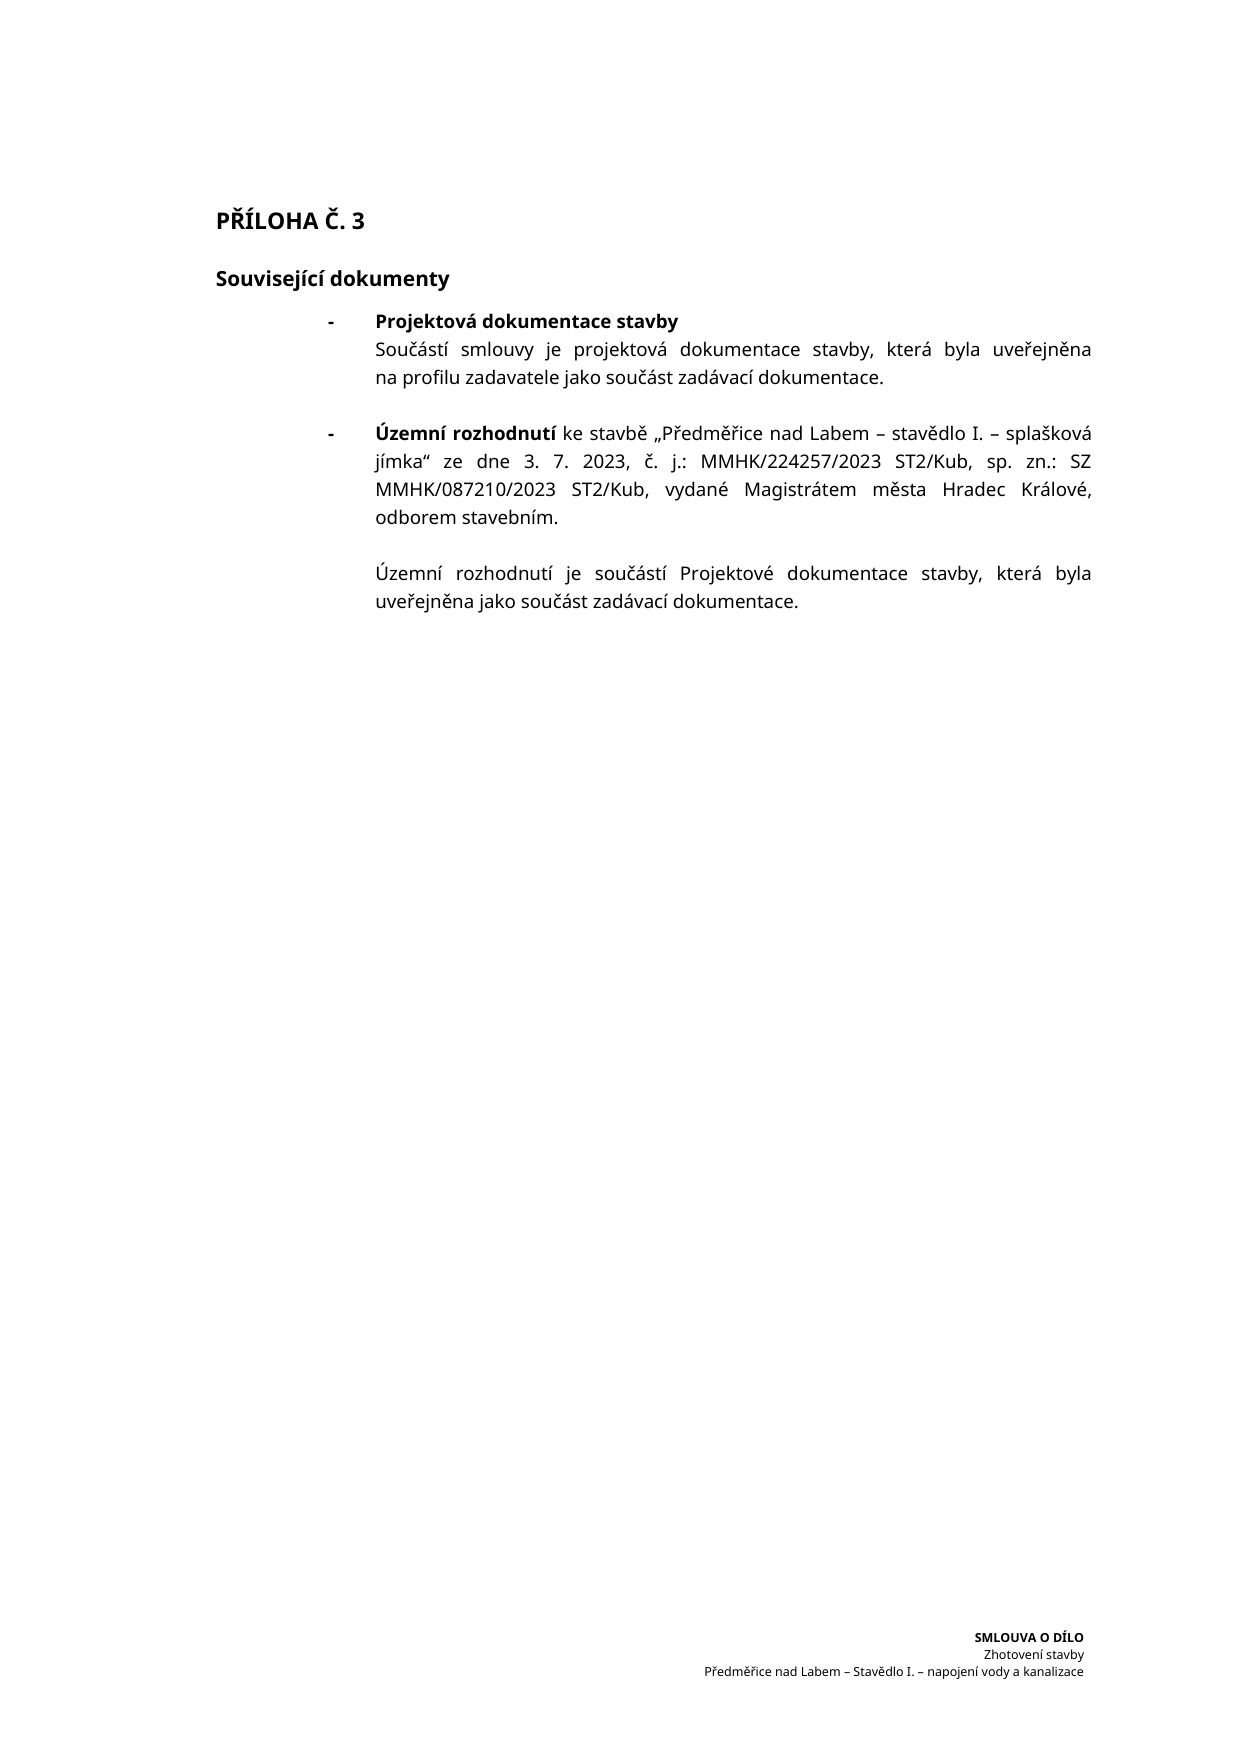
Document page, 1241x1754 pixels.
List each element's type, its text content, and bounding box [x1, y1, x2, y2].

text Související dokumenty [216, 264, 1093, 293]
list Územní rozhodnutí ke stavbě „Předměřice nad Labem – stavědlo I. – splašková jímka“ ze dne 3. 7. 2023, č. j.: MMHK/224257/2023 ST2/Kub, sp. zn.: SZ MMHK/087210/2023 ST2/Kub, vydané Magistrátem města Hradec Králové, odborem stavebním. [328, 420, 1093, 530]
text Příloha č. 3 [216, 205, 1093, 236]
text Územní rozhodnutí je součástí Projektové dokumentace stavby, která byla uveřejněna jako součást zadávací dokumentace. [375, 560, 1093, 614]
text Součástí smlouvy je projektová dokumentace stavby, která byla uveřejněna na profilu zadavatele jako součást zadávací dokumentace. [375, 336, 1093, 390]
list Projektová dokumentace stavby [328, 308, 1093, 334]
